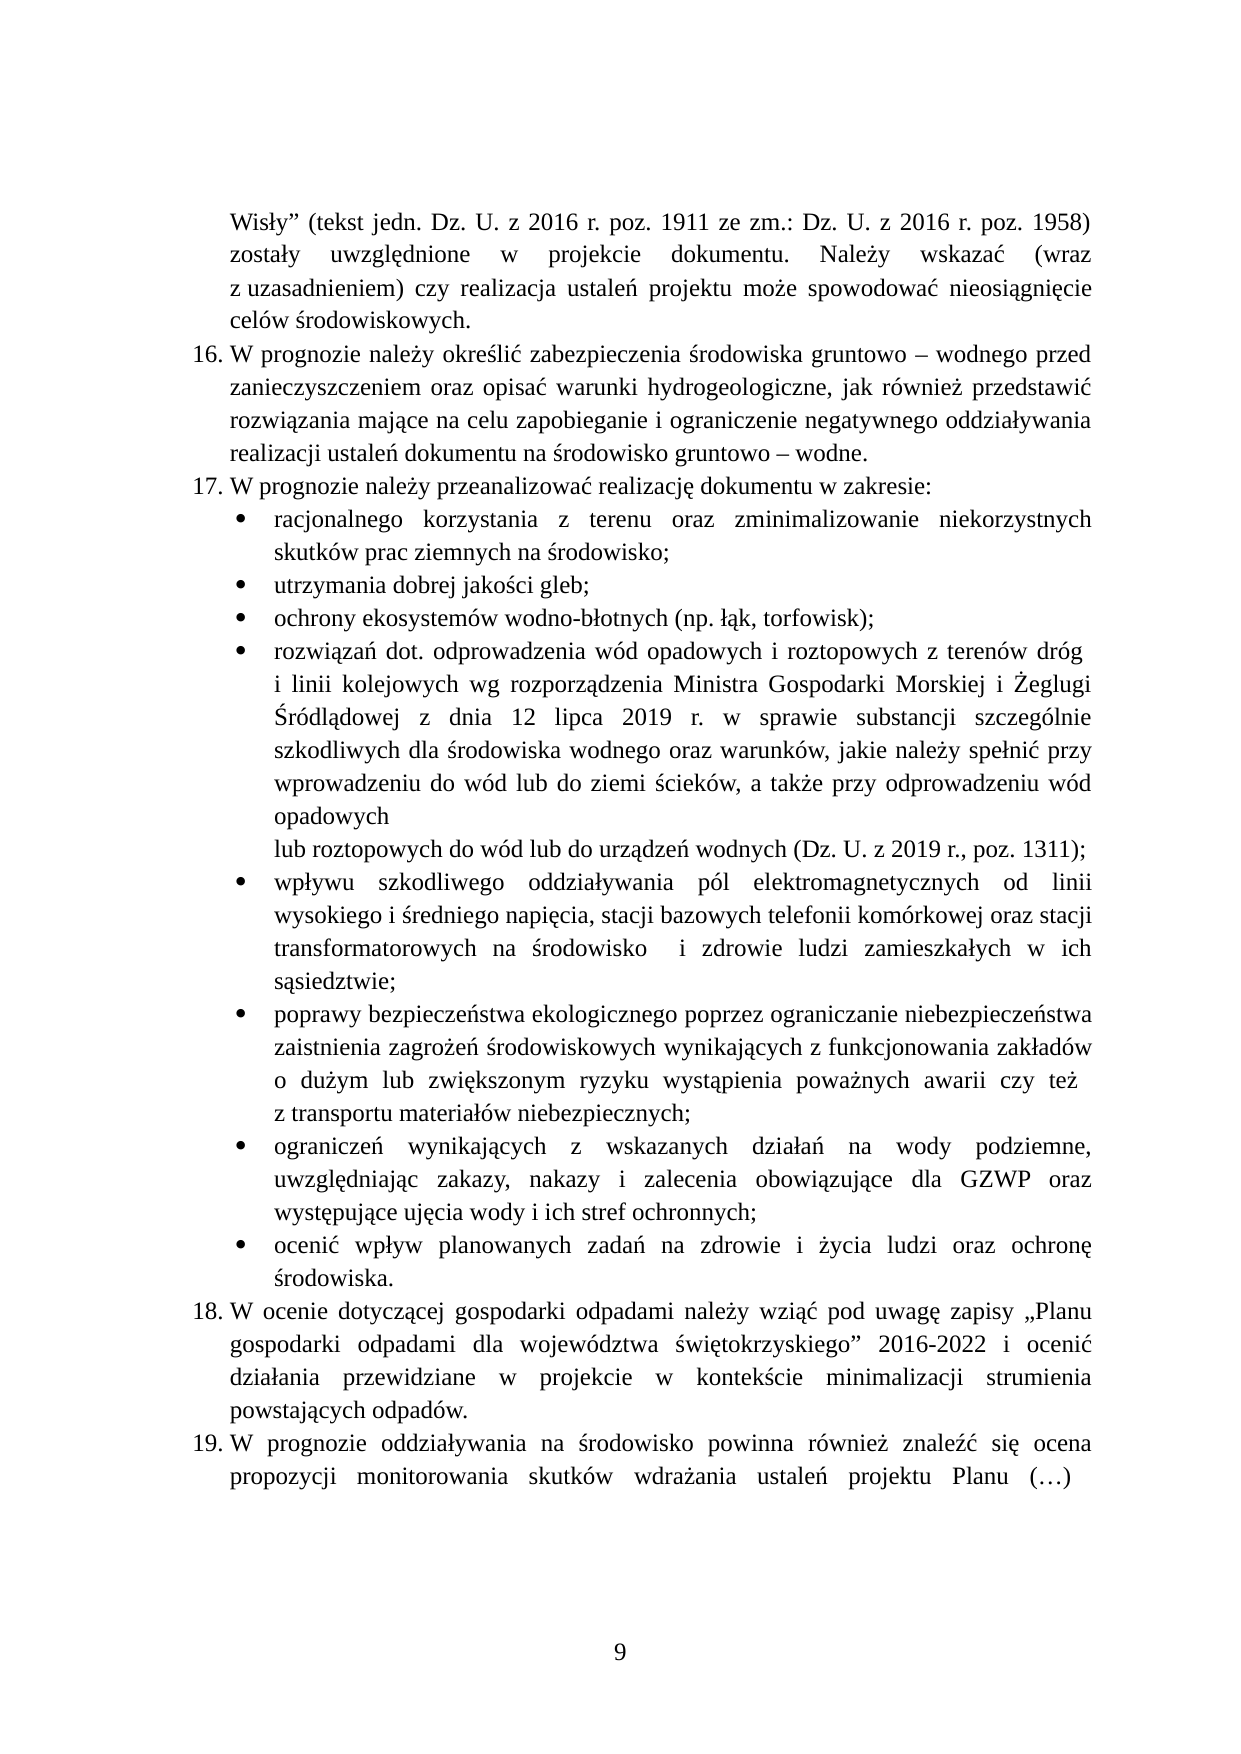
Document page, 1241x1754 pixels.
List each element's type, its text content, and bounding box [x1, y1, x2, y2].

list W prognozie należy określić zabezpieczenia środowiska gruntowo – wodnego przed zanieczyszczeniem oraz opisać warunki hydrogeologiczne, jak również przedstawić rozwiązania mające na celu zapobieganie i ograniczenie negatywnego oddziaływania realizacji ustaleń dokumentu na środowisko gruntowo – wodne. [192, 339, 1092, 466]
list utrzymania dobrej jakości gleb; [236, 570, 1092, 598]
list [192, 1428, 1092, 1490]
list W ocenie dotyczącej gospodarki odpadami należy wziąć pod uwagę zapisy „Planu gospodarki odpadami dla województwa świętokrzyskiego” 2016-2022 i ocenić działania przewidziane w projekcie w kontekście minimalizacji strumienia powstających odpadów. [192, 1296, 1092, 1424]
list wpływu szkodliwego oddziaływania pól elektromagnetycznych od linii wysokiego i średniego napięcia, stacji bazowych telefonii komórkowej oraz stacji transformatorowych na środowisko i zdrowie ludzi zamieszkałych w ich sąsiedztwie; [236, 867, 1092, 995]
list ograniczeń wynikających z wskazanych działań na wody podziemne, uwzględniając zakazy, nakazy i zalecenia obowiązujące dla GZWP oraz występujące ujęcia wody i ich stref ochronnych; [236, 1131, 1092, 1226]
list racjonalnego korzystania z terenu oraz zminimalizowanie niekorzystnych skutków prac ziemnych na środowisko; [236, 504, 1092, 566]
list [192, 207, 1092, 334]
list ochrony ekosystemów wodno-błotnych (np. łąk, torfowisk); [236, 603, 1092, 632]
list poprawy bezpieczeństwa ekologicznego poprzez ograniczanie niebezpieczeństwa zaistnienia zagrożeń środowiskowych wynikających z funkcjonowania zakładów o dużym lub zwiększonym ryzyku wystąpienia poważnych awarii czy też z transportu materiałów niebezpiecznych; [236, 999, 1092, 1127]
list W prognozie należy przeanalizować realizację dokumentu w zakresie: [192, 471, 1092, 499]
list ocenić wpływ planowanych zadań na zdrowie i życia ludzi oraz ochronę środowiska. [236, 1230, 1092, 1292]
list rozwiązań dot. odprowadzenia wód opadowych i roztopowych z terenów dróg i linii kolejowych wg rozporządzenia Ministra Gospodarki Morskiej i Żeglugi Śródlądowej z dnia 12 lipca 2019 r. w sprawie substancji szczególnie szkodliwych dla środowiska wodnego oraz warunków, jakie należy spełnić przy wprowadzeniu do wód lub do ziemi ścieków, a także przy odprowadzeniu wód opadowych lub roztopowych do wód lub do urządzeń wodnych (Dz. U. z 2019 r., poz. 1311); [236, 636, 1092, 863]
